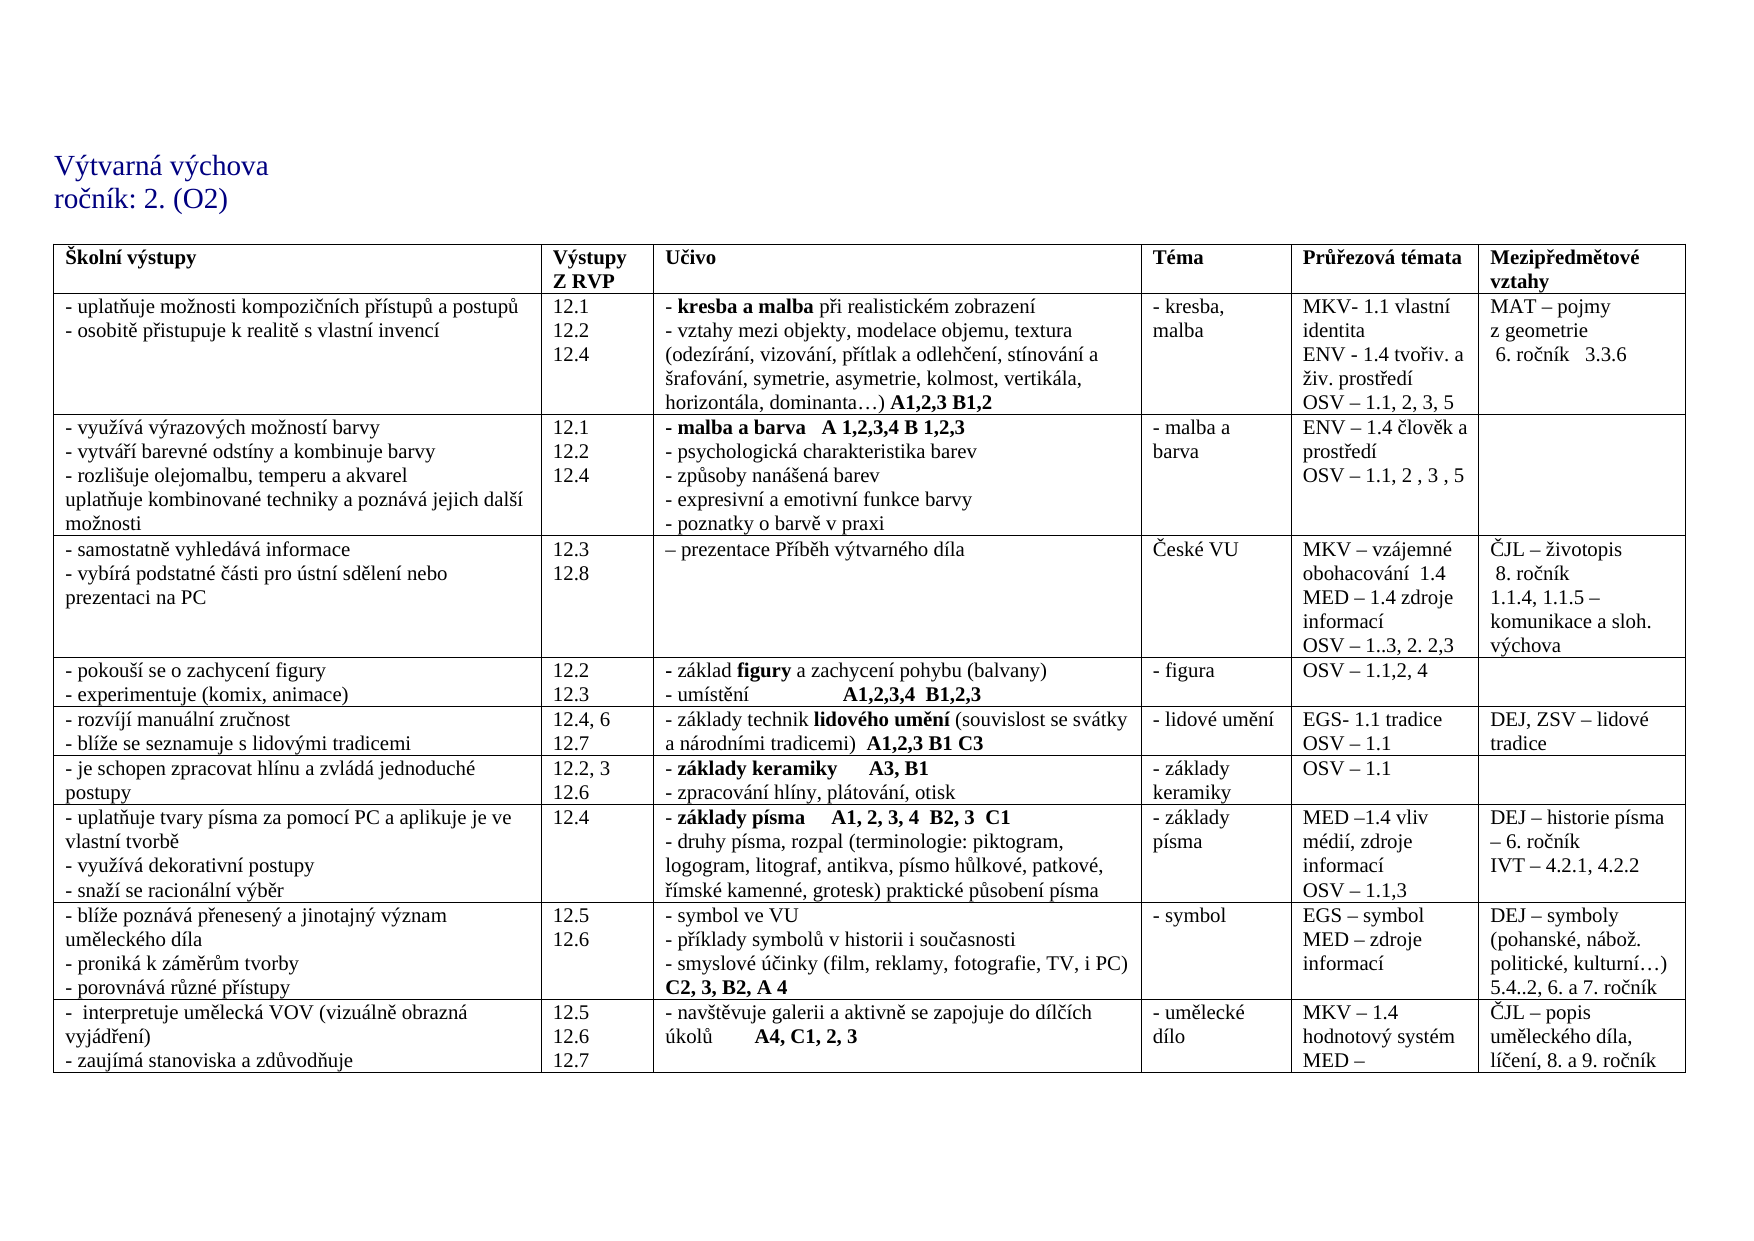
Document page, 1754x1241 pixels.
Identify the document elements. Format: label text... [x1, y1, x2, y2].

table_cell MED –1.4 vliv médií, zdroje informací OSV – 1.1,3 [1292, 805, 1478, 902]
table_cell - symbol [1142, 903, 1291, 999]
table_cell - kresba, malba [1142, 294, 1291, 414]
table_cell - základ figury a zachycení pohybu (balvany) - umístění A1,2,3,4 B1,2,3 [654, 658, 1141, 706]
table_cell OSV – 1.1 [1292, 756, 1478, 804]
table_header Mezipředmětové vztahy [1479, 245, 1685, 293]
table_cell 12.2, 3 12.6 [542, 756, 653, 804]
table_cell [1479, 658, 1685, 706]
table_cell 12.1 12.2 12.4 [542, 415, 653, 535]
table_cell – prezentace Příběh výtvarného díla [654, 536, 1141, 657]
table_header Výstupy Z RVP [542, 245, 653, 293]
table_cell 12.4 [542, 805, 653, 902]
table_cell DEJ – symboly (pohanské, nábož. politické, kulturní…) 5.4..2, 6. a 7. ročník [1479, 903, 1685, 999]
table_cell MAT – pojmy z geometrie 6. ročník 3.3.6 [1479, 294, 1685, 414]
table_cell - základy keramiky A3, B1 - zpracování hlíny, plátování, otisk [654, 756, 1141, 804]
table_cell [654, 1000, 1141, 1072]
table_cell - uplatňuje tvary písma za pomocí PC a aplikuje je ve vlastní tvorbě - využívá dekorativní postupy - snaží se racionální výběr [54, 805, 541, 902]
table_cell 12.2 12.3 [542, 658, 653, 706]
table_cell 12.3 12.8 [542, 536, 653, 657]
table_cell - malba a barva A 1,2,3,4 B 1,2,3 - psychologická charakteristika barev - způsoby nanášená barev - expresivní a emotivní funkce barvy - poznatky o barvě v praxi [654, 415, 1141, 535]
table_cell DEJ, ZSV – lidové tradice [1479, 707, 1685, 755]
table_cell - malba a barva [1142, 415, 1291, 535]
table_header Téma [1142, 245, 1291, 293]
table_cell EGS- 1.1 tradice OSV – 1.1 [1292, 707, 1478, 755]
table_cell OSV – 1.1,2, 4 [1292, 658, 1478, 706]
table_cell [1479, 756, 1685, 804]
table_cell - základy písma [1142, 805, 1291, 902]
table_cell - kresba a malba při realistickém zobrazení - vztahy mezi objekty, modelace objemu, textura (odezírání, vizování, přítlak a odlehčení, stínování a šrafování, symetrie, asymetrie, kolmost, vertikála, horizontála, dominanta…) A1,2,3 B1,2 [654, 294, 1141, 414]
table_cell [1292, 1000, 1478, 1072]
table_cell - využívá výrazových možností barvy - vytváří barevné odstíny a kombinuje barvy - rozlišuje olejomalbu, temperu a akvarel uplatňuje kombinované techniky a poznává jejich další možnosti [54, 415, 541, 535]
table_cell DEJ – historie písma – 6. ročník IVT – 4.2.1, 4.2.2 [1479, 805, 1685, 902]
table_cell - blíže poznává přenesený a jinotajný význam uměleckého díla - proniká k záměrům tvorby - porovnává různé přístupy [54, 903, 541, 999]
table_cell - lidové umění [1142, 707, 1291, 755]
table_header Průřezová témata [1292, 245, 1478, 293]
table_cell - základy technik lidového umění (souvislost se svátky a národními tradicemi) A1,2,3 B1 C3 [654, 707, 1141, 755]
table_cell ČJL – životopis 8. ročník 1.1.4, 1.1.5 – komunikace a sloh. výchova [1479, 536, 1685, 657]
table_cell [1479, 415, 1685, 535]
table_header Školní výstupy [54, 245, 541, 293]
table_cell MKV- 1.1 vlastní identita ENV - 1.4 tvořiv. a živ. prostředí OSV – 1.1, 2, 3, 5 [1292, 294, 1478, 414]
table_cell - základy písma A1, 2, 3, 4 B2, 3 C1 - druhy písma, rozpal (terminologie: piktogram, logogram, litograf, antikva, písmo hůlkové, patkové, římské kamenné, grotesk) praktické působení písma [654, 805, 1141, 902]
table_cell - samostatně vyhledává informace - vybírá podstatné části pro ústní sdělení nebo prezentaci na PC [54, 536, 541, 657]
table_cell - figura [1142, 658, 1291, 706]
table_cell 12.5 12.6 [542, 903, 653, 999]
table_cell - umělecké dílo [1142, 1000, 1291, 1072]
table_cell - rozvíjí manuální zručnost - blíže se seznamuje s lidovými tradicemi [54, 707, 541, 755]
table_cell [54, 1000, 541, 1072]
text Výtvarná výchova [54, 148, 1606, 181]
table_cell - pokouší se o zachycení figury - experimentuje (komix, animace) [54, 658, 541, 706]
table_cell - základy keramiky [1142, 756, 1291, 804]
table_cell 12.5 12.6 12.7 12.8 [542, 1000, 653, 1072]
table_cell - symbol ve VU - příklady symbolů v historii i současnosti - smyslové účinky (film, reklamy, fotografie, TV, i PC) C2, 3, B2, A 4 [654, 903, 1141, 999]
table_cell 12.1 12.2 12.4 [542, 294, 653, 414]
text ročník: 2. (O2) [54, 181, 1606, 215]
table_cell ENV – 1.4 člověk a prostředí OSV – 1.1, 2 , 3 , 5 [1292, 415, 1478, 535]
table_cell 12.4, 6 12.7 [542, 707, 653, 755]
table_cell - uplatňuje možnosti kompozičních přístupů a postupů - osobitě přistupuje k realitě s vlastní invencí [54, 294, 541, 414]
table_cell EGS – symbol MED – zdroje informací [1292, 903, 1478, 999]
table_cell MKV – vzájemné obohacování 1.4 MED – 1.4 zdroje informací OSV – 1..3, 2. 2,3 [1292, 536, 1478, 657]
table_header Učivo [654, 245, 1141, 293]
table_cell České VU [1142, 536, 1291, 657]
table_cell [1479, 1000, 1685, 1072]
table_cell - je schopen zpracovat hlínu a zvládá jednoduché postupy [54, 756, 541, 804]
